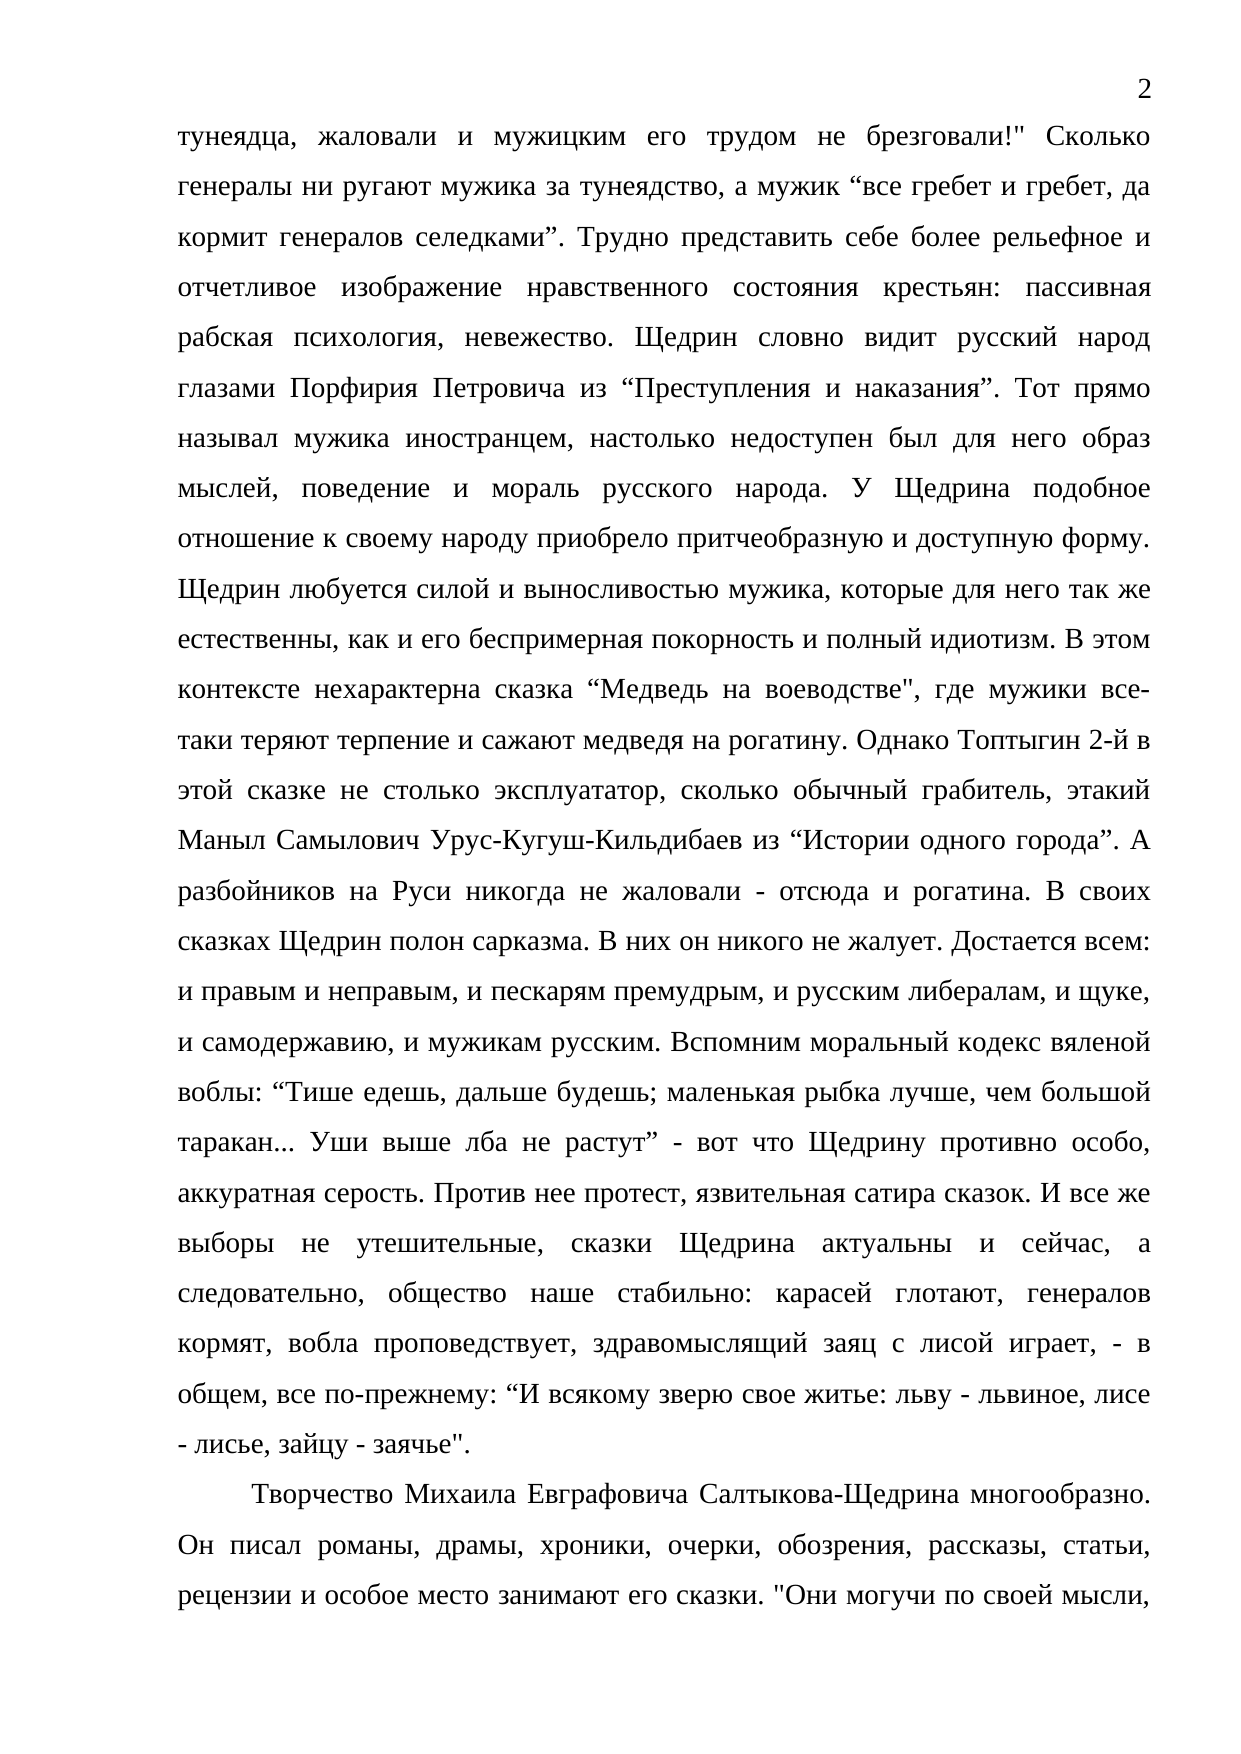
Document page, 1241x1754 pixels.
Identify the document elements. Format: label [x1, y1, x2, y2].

text [177, 118, 1152, 1460]
text [177, 1477, 1152, 1611]
